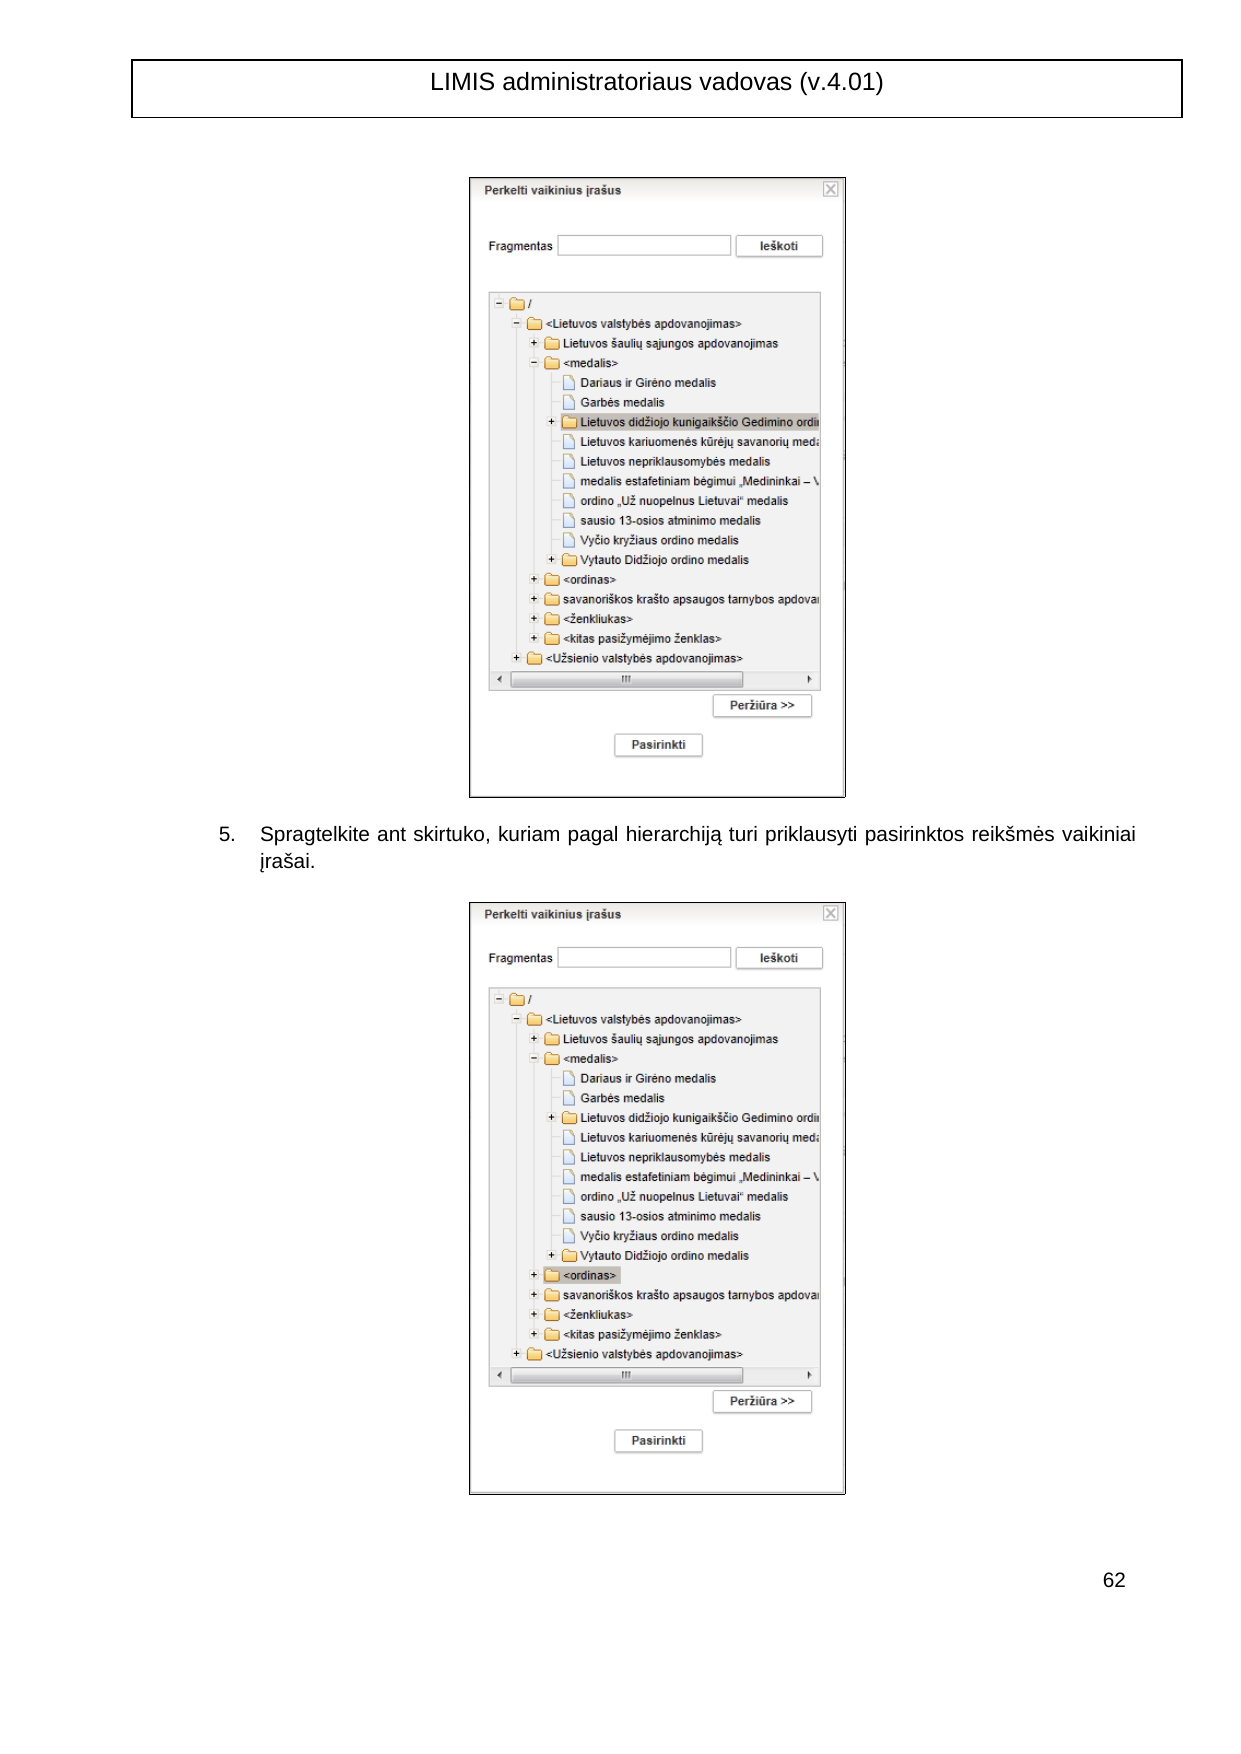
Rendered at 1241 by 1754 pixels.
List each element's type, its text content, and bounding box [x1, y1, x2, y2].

list Spragtelkite ant skirtuko, kuriam pagal hierarchiją turi priklausyti pasirinktos reikšmės vaikiniai įrašai. [218, 822, 1137, 873]
picture [470, 903, 845, 1494]
picture [470, 178, 845, 797]
